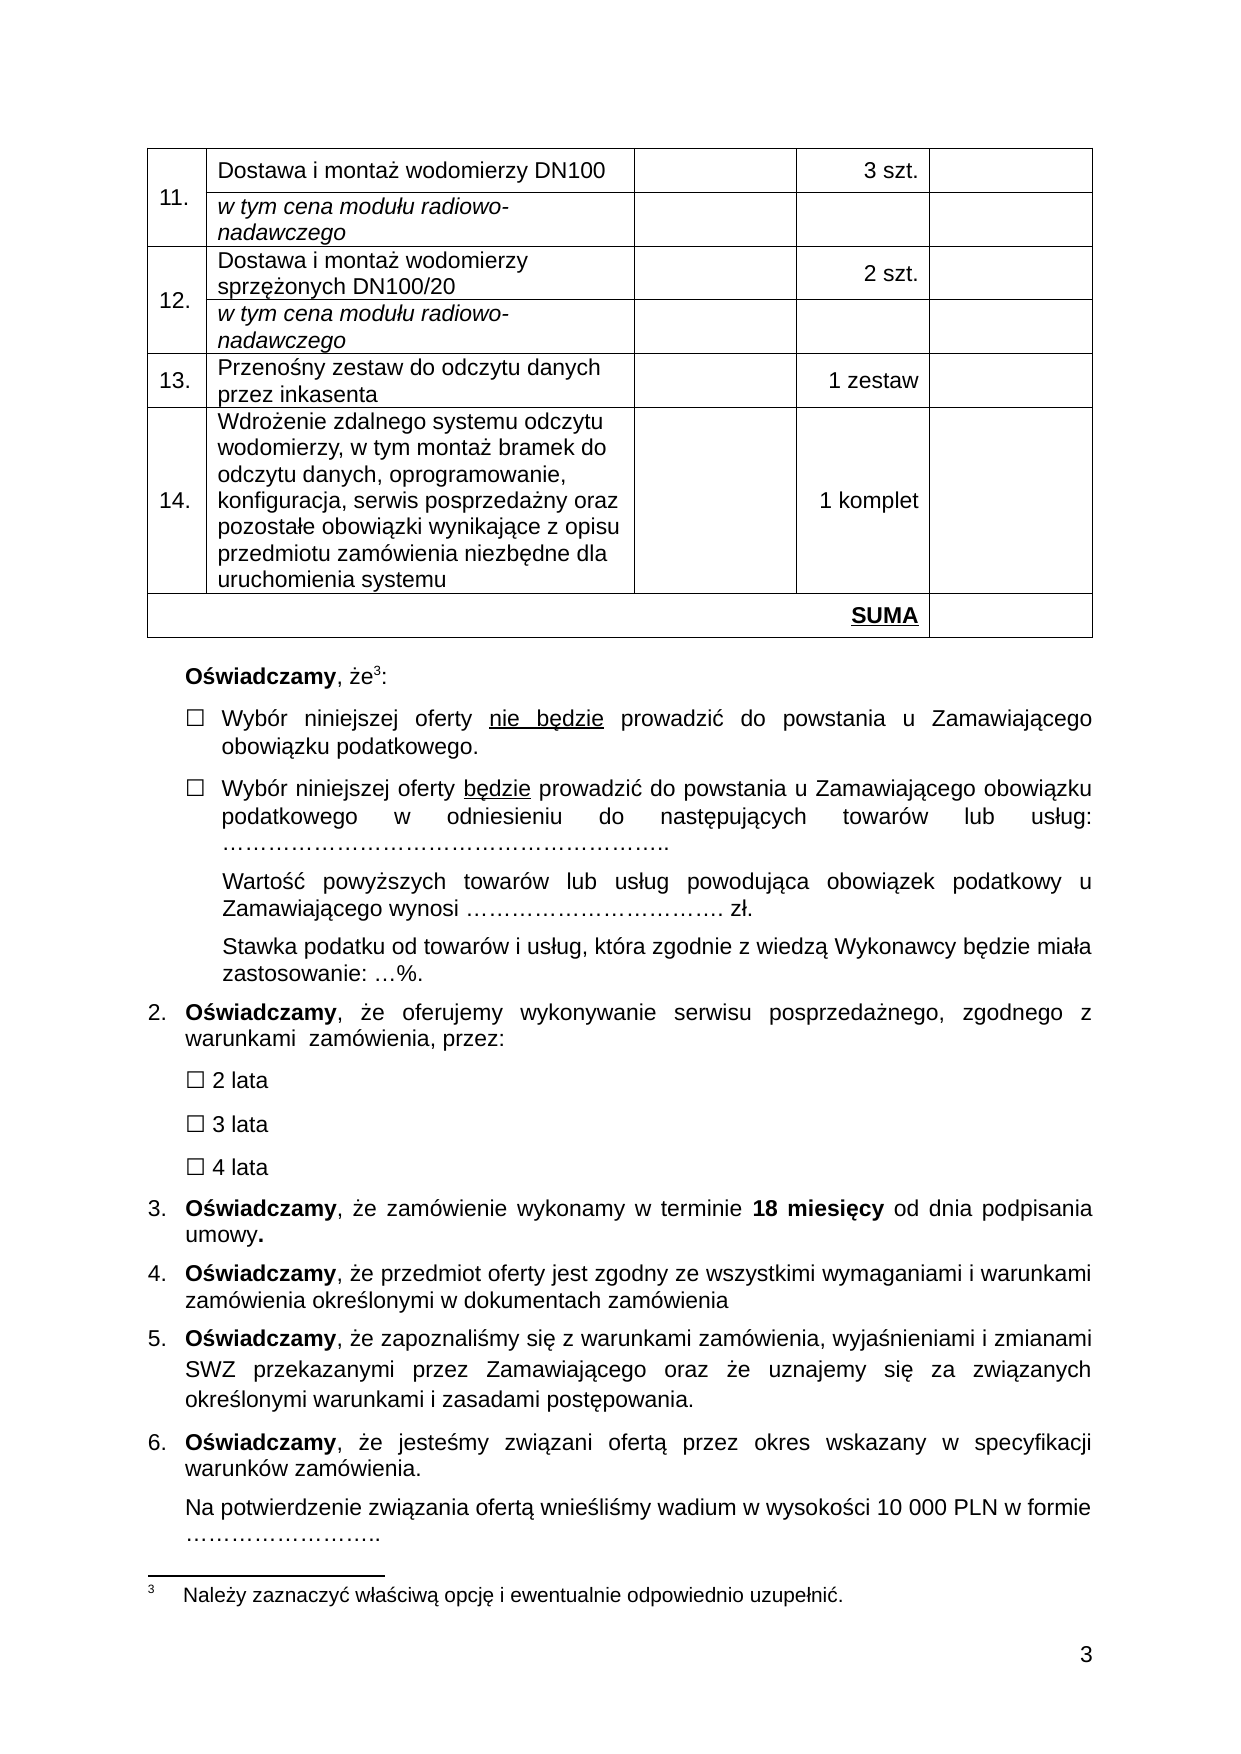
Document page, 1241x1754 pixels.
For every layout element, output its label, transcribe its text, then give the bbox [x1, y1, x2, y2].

table_cell [930, 354, 1092, 407]
list Oświadczamy, że zamówienie wykonamy w terminie 18 miesięcy od dnia podpisania umowy. [148, 1195, 1093, 1248]
list Oświadczamy, że zapoznaliśmy się z warunkami zamówienia, wyjaśnieniami i zmianami SWZ przekazanymi przez Zamawiającego oraz że uznajemy się za związanych określonymi warunkami i zasadami postępowania. [148, 1325, 1093, 1412]
table_cell SUMA [148, 594, 929, 637]
table_cell [930, 408, 1092, 592]
table_cell 2 szt. [797, 247, 929, 299]
table_cell [635, 247, 796, 299]
table_cell Przenośny zestaw do odczytu danych przez inkasenta [207, 354, 634, 407]
list Oświadczamy, że jesteśmy związani ofertą przez okres wskazany w specyfikacji warunków zamówienia. [148, 1428, 1093, 1481]
table_cell [797, 300, 929, 353]
table_cell 11. [148, 149, 206, 246]
table_cell [930, 193, 1092, 246]
table_cell 13. [148, 354, 206, 407]
table_cell [930, 149, 1092, 192]
table_cell [635, 408, 796, 592]
text Wartość powyższych towarów lub usług powodująca obowiązek podatkowy u Zamawiającego wynosi ……………………………. zł. [222, 868, 1093, 921]
table_cell [930, 247, 1092, 299]
table_cell w tym cena modułu radiowo-nadawczego [207, 193, 634, 246]
table_cell [930, 300, 1092, 353]
table_cell 1 zestaw [797, 354, 929, 407]
table_cell Dostawa i montaż wodomierzy DN100 [207, 149, 634, 192]
table_cell 1 komplet [797, 408, 929, 592]
list Oświadczamy, że oferujemy wykonywanie serwisu posprzedażnego, zgodnego z warunkami zamówienia, przez: [148, 998, 1093, 1051]
table_cell 14. [148, 408, 206, 592]
table_cell 3 szt. [797, 149, 929, 192]
list Oświadczamy, że przedmiot oferty jest zgodny ze wszystkimi wymaganiami i warunkami zamówienia określonymi w dokumentach zamówienia [148, 1260, 1093, 1313]
table_cell Wdrożenie zdalnego systemu odczytu wodomierzy, w tym montaż bramek do odczytu danych, oprogramowanie, konfiguracja, serwis posprzedażny oraz pozostałe obowiązki wynikające z opisu przedmiotu zamówienia niezbędne dla uruchomienia systemu [207, 408, 634, 592]
text Stawka podatku od towarów i usług, która zgodnie z wiedzą Wykonawcy będzie miała zastosowanie: …%. [222, 933, 1093, 986]
table_cell [635, 193, 796, 246]
table_cell Dostawa i montaż wodomierzy sprzężonych DN100/20 [207, 247, 634, 299]
table_cell [930, 594, 1092, 637]
list 3 lata [185, 1107, 1093, 1139]
text Wybór niniejszej oferty nie będzie prowadzić do powstania u Zamawiającego obowiązku podatkowego. [185, 702, 1093, 759]
table_cell [797, 193, 929, 246]
table_cell [635, 300, 796, 353]
list 2 lata [185, 1064, 1093, 1095]
table_cell 12. [148, 247, 206, 353]
text Wybór niniejszej oferty będzie prowadzić do powstania u Zamawiającego obowiązku podatkowego w odniesieniu do następujących towarów lub usług: ………………………………………………….. [185, 772, 1093, 856]
text Oświadczamy, że: [185, 663, 1093, 689]
list 4 lata [185, 1151, 1093, 1182]
table_cell [635, 354, 796, 407]
table_cell [635, 149, 796, 192]
text Na potwierdzenie związania ofertą wnieśliśmy wadium w wysokości 10 000 PLN w formie …………………….. [185, 1494, 1093, 1546]
table_cell w tym cena modułu radiowo-nadawczego [207, 300, 634, 353]
